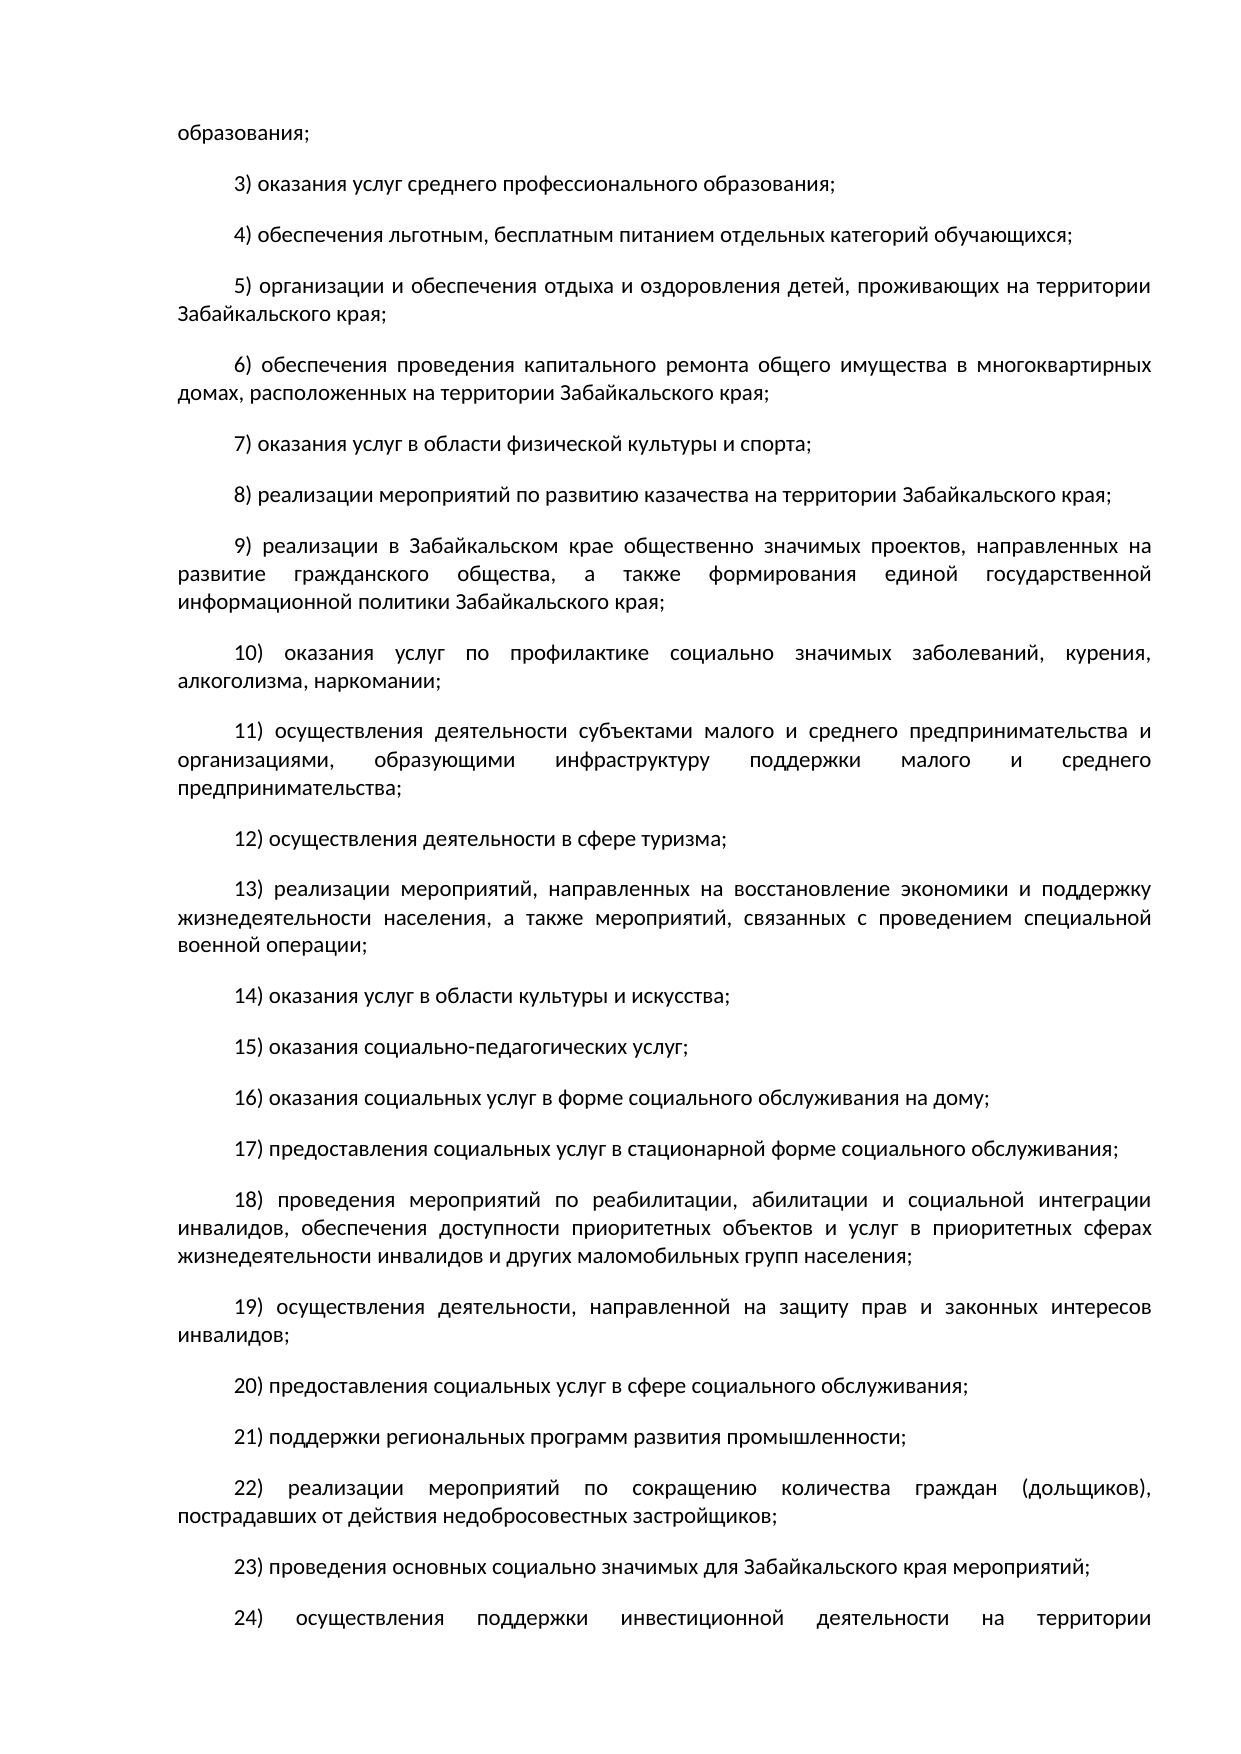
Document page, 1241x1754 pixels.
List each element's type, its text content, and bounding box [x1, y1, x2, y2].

text 12) осуществления деятельности в сфере туризма; [177, 824, 1152, 852]
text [177, 118, 1152, 146]
text 6) обеспечения проведения капитального ремонта общего имущества в многоквартирных домах, расположенных на территории Забайкальского края; [177, 350, 1152, 406]
text 9) реализации в Забайкальском крае общественно значимых проектов, направленных на развитие гражданского общества, а также формирования единой государственной информационной политики Забайкальского края; [177, 531, 1152, 615]
text 7) оказания услуг в области физической культуры и спорта; [177, 429, 1152, 457]
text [177, 1603, 1152, 1631]
text 23) проведения основных социально значимых для Забайкальского края мероприятий; [177, 1552, 1152, 1580]
text 19) осуществления деятельности, направленной на защиту прав и законных интересов инвалидов; [177, 1292, 1152, 1348]
text 3) оказания услуг среднего профессионального образования; [177, 169, 1152, 197]
text 13) реализации мероприятий, направленных на восстановление экономики и поддержку жизнедеятельности населения, а также мероприятий, связанных с проведением специальной военной операции; [177, 874, 1152, 959]
text 15) оказания социально-педагогических услуг; [177, 1032, 1152, 1061]
text 10) оказания услуг по профилактике социально значимых заболеваний, курения, алкоголизма, наркомании; [177, 638, 1152, 694]
text 20) предоставления социальных услуг в сфере социального обслуживания; [177, 1371, 1152, 1399]
text 4) обеспечения льготным, бесплатным питанием отдельных категорий обучающихся; [177, 220, 1152, 248]
text 11) осуществления деятельности субъектами малого и среднего предпринимательства и организациями, образующими инфраструктуру поддержки малого и среднего предпринимательства; [177, 717, 1152, 801]
text 21) поддержки региональных программ развития промышленности; [177, 1422, 1152, 1450]
text 18) проведения мероприятий по реабилитации, абилитации и социальной интеграции инвалидов, обеспечения доступности приоритетных объектов и услуг в приоритетных сферах жизнедеятельности инвалидов и других маломобильных групп населения; [177, 1185, 1152, 1269]
text 16) оказания социальных услуг в форме социального обслуживания на дому; [177, 1083, 1152, 1111]
text 8) реализации мероприятий по развитию казачества на территории Забайкальского края; [177, 480, 1152, 508]
text 14) оказания услуг в области культуры и искусства; [177, 982, 1152, 1009]
text 5) организации и обеспечения отдыха и оздоровления детей, проживающих на территории Забайкальского края; [177, 271, 1152, 327]
text 17) предоставления социальных услуг в стационарной форме социального обслуживания; [177, 1134, 1152, 1162]
text 22) реализации мероприятий по сокращению количества граждан (дольщиков), пострадавших от действия недобросовестных застройщиков; [177, 1473, 1152, 1529]
